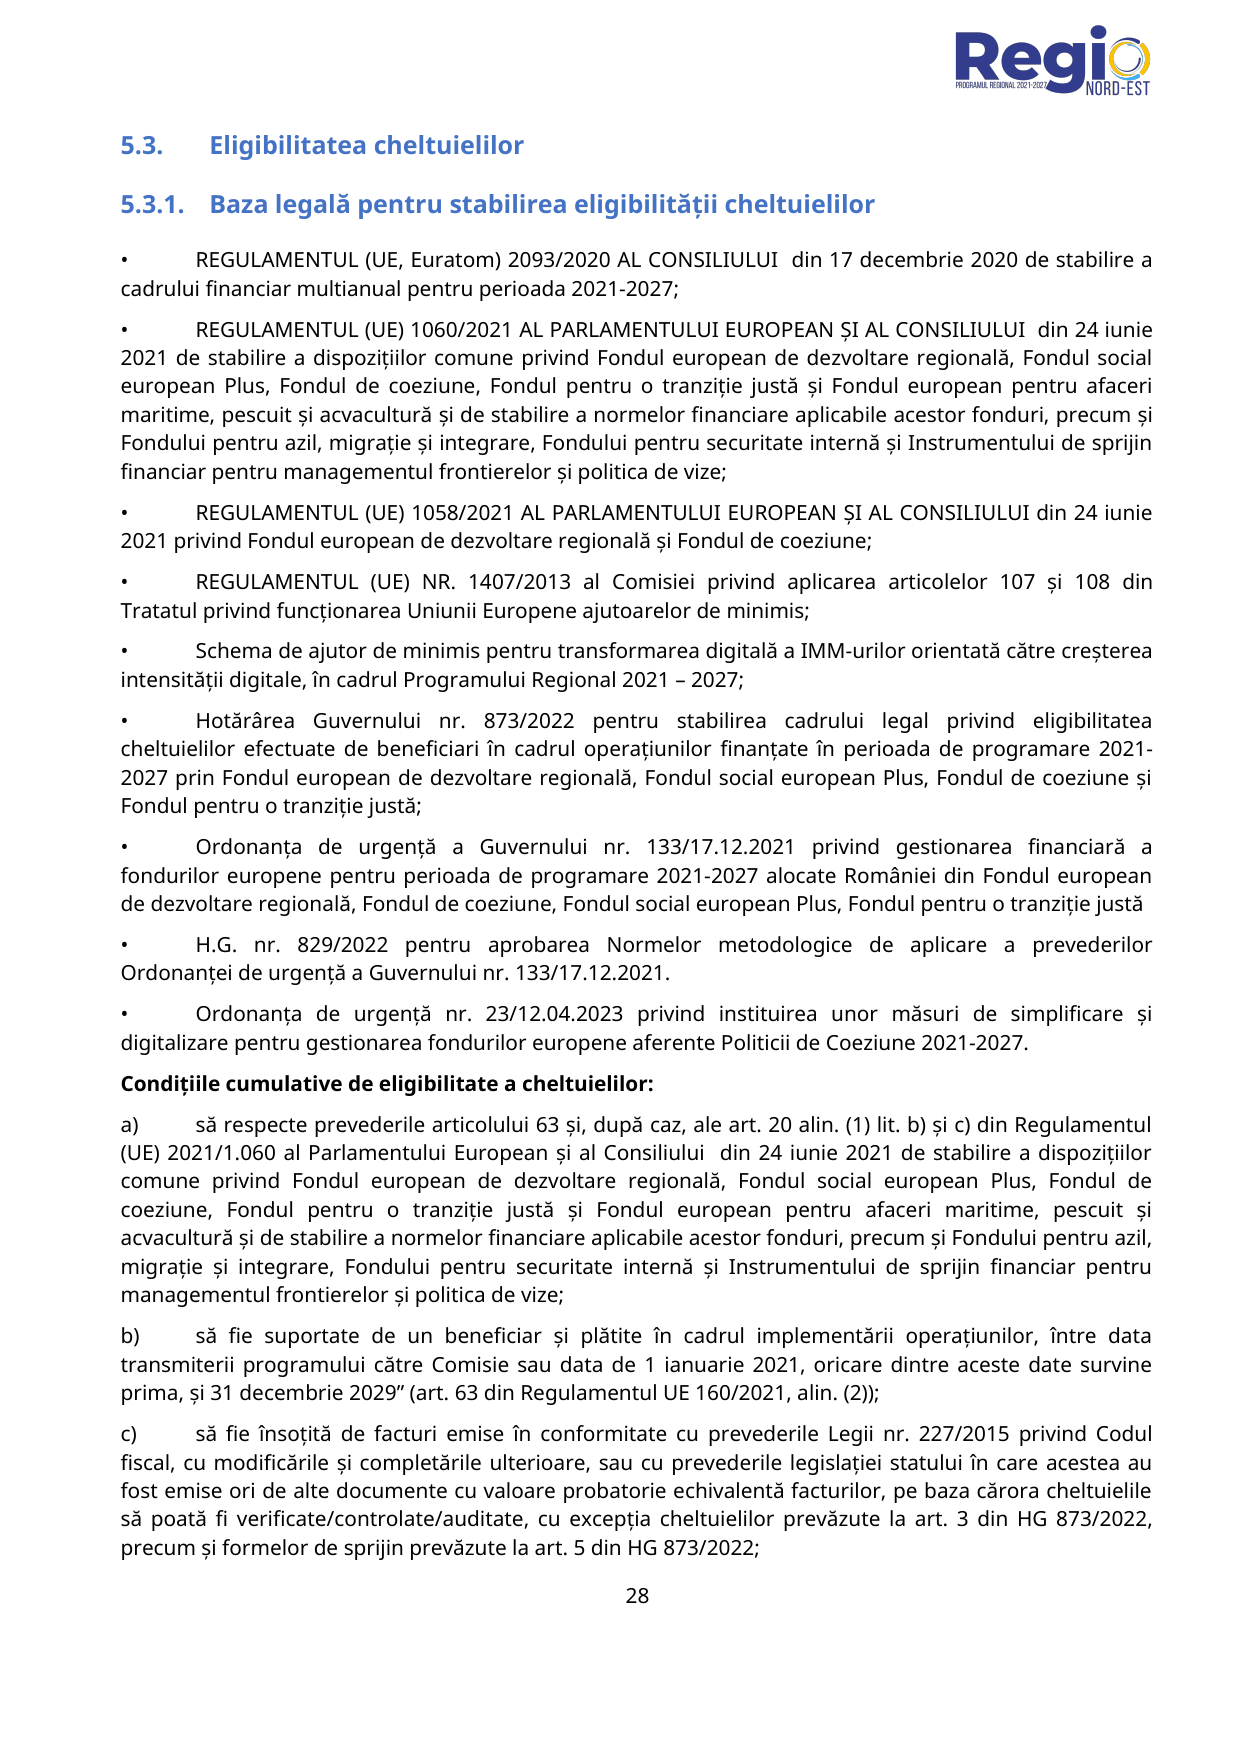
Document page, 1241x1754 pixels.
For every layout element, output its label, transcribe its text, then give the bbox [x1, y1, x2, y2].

text • H.G. nr. 829/2022 pentru aprobarea Normelor metodologice de aplicare a prevederilor Ordonanței de urgență a Guvernului nr. 133/17.12.2021. [120, 930, 1154, 987]
text a) să respecte prevederile articolului 63 și, după caz, ale art. 20 alin. (1) lit. b) și c) din Regulamentul (UE) 2021/1.060 al Parlamentului European și al Consiliului din 24 iunie 2021 de stabilire a dispozițiilor comune privind Fondul european de dezvoltare regională, Fondul social european Plus, Fondul de coeziune, Fondul pentru o tranziție justă și Fondul european pentru afaceri maritime, pescuit și acvacultură și de stabilire a normelor financiare aplicabile acestor fonduri, precum și Fondului pentru azil, migrație și integrare, Fondului pentru securitate internă și Instrumentului de sprijin financiar pentru managementul frontierelor și politica de vize; [120, 1110, 1154, 1309]
subtitle Eligibilitatea cheltuielilor [120, 127, 1154, 161]
text b) să fie suportate de un beneficiar și plătite în cadrul implementării operațiunilor, între data transmiterii programului către Comisie sau data de 1 ianuarie 2021, oricare dintre aceste date survine prima, și 31 decembrie 2029” (art. 63 din Regulamentul UE 160/2021, alin. (2)); [120, 1321, 1154, 1407]
text • REGULAMENTUL (UE) NR. 1407/2013 al Comisiei privind aplicarea articolelor 107 și 108 din Tratatul privind funcționarea Uniunii Europene ajutoarelor de minimis; [120, 567, 1154, 624]
text Condițiile cumulative de eligibilitate a cheltuielilor: [120, 1069, 1154, 1097]
text • Ordonanța de urgență a Guvernului nr. 133/17.12.2021 privind gestionarea financiară a fondurilor europene pentru perioada de programare 2021-2027 alocate României din Fondul european de dezvoltare regională, Fondul de coeziune, Fondul social european Plus, Fondul pentru o tranziție justă [120, 832, 1154, 918]
text • Hotărârea Guvernului nr. 873/2022 pentru stabilirea cadrului legal privind eligibilitatea cheltuielilor efectuate de beneficiari în cadrul operațiunilor finanțate în perioada de programare 2021-2027 prin Fondul european de dezvoltare regională, Fondul social european Plus, Fondul de coeziune și Fondul pentru o tranziție justă; [120, 706, 1154, 820]
text • Ordonanța de urgență nr. 23/12.04.2023 privind instituirea unor măsuri de simplificare și digitalizare pentru gestionarea fondurilor europene aferente Politicii de Coeziune 2021-2027. [120, 999, 1154, 1056]
text • REGULAMENTUL (UE, Euratom) 2093/2020 AL CONSILIULUI din 17 decembrie 2020 de stabilire a cadrului financiar multianual pentru perioada 2021-2027; [120, 245, 1154, 302]
text • Schema de ajutor de minimis pentru transformarea digitală a IMM-urilor orientată către creșterea intensității digitale, în cadrul Programului Regional 2021 – 2027; [120, 637, 1154, 693]
picture [952, 20, 1154, 99]
subtitle Baza legală pentru stabilirea eligibilității cheltuielilor [120, 186, 1154, 220]
text c) să fie însoțită de facturi emise în conformitate cu prevederile Legii nr. 227/2015 privind Codul fiscal, cu modificările și completările ulterioare, sau cu prevederile legislației statului în care acestea au fost emise ori de alte documente cu valoare probatorie echivalentă facturilor, pe baza cărora cheltuielile să poată fi verificate/controlate/auditate, cu excepția cheltuielilor prevăzute la art. 3 din HG 873/2022, precum și formelor de sprijin prevăzute la art. 5 din HG 873/2022; [120, 1419, 1154, 1561]
text • REGULAMENTUL (UE) 1058/2021 AL PARLAMENTULUI EUROPEAN ȘI AL CONSILIULUI din 24 iunie 2021 privind Fondul european de dezvoltare regională și Fondul de coeziune; [120, 498, 1154, 555]
text • REGULAMENTUL (UE) 1060/2021 AL PARLAMENTULUI EUROPEAN ȘI AL CONSILIULUI din 24 iunie 2021 de stabilire a dispozițiilor comune privind Fondul european de dezvoltare regională, Fondul social european Plus, Fondul de coeziune, Fondul pentru o tranziție justă și Fondul european pentru afaceri maritime, pescuit și acvacultură și de stabilire a normelor financiare aplicabile acestor fonduri, precum și Fondului pentru azil, migrație și integrare, Fondului pentru securitate internă și Instrumentului de sprijin financiar pentru managementul frontierelor și politica de vize; [120, 315, 1154, 485]
